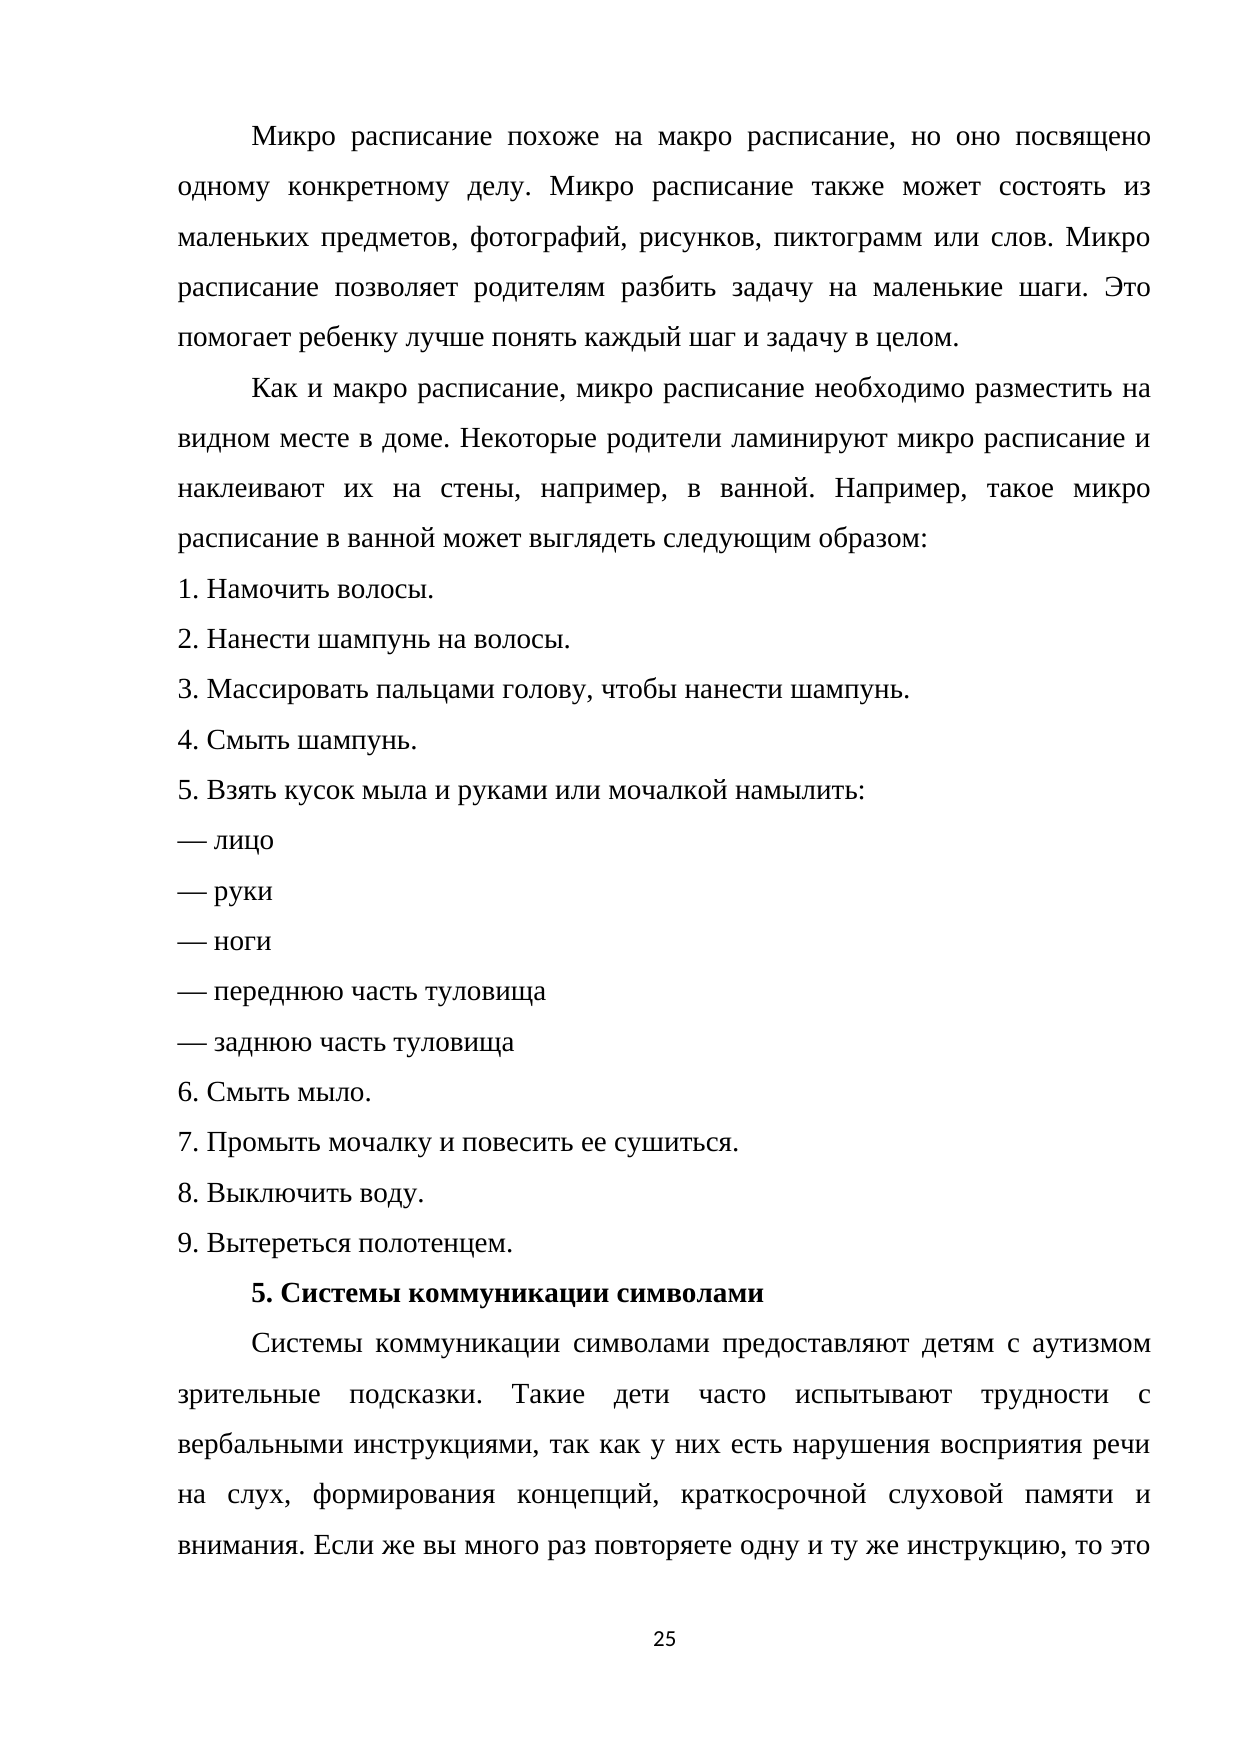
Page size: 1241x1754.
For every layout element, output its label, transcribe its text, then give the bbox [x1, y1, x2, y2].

text 6. Смыть мыло. [177, 1074, 1152, 1108]
text — ноги [177, 923, 1152, 957]
text — руки [177, 873, 1152, 906]
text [177, 1326, 1152, 1560]
text Как и макро расписание, микро расписание необходимо разместить на видном месте в доме. Некоторые родители ламинируют микро расписание и наклеивают их на стены, например, в ванной. Например, такое микро расписание в ванной может выглядеть следующим образом: [177, 370, 1152, 554]
text 5. Взять кусок мыла и руками или мочалкой намылить: [177, 772, 1152, 806]
text 8. Выключить воду. [177, 1175, 1152, 1208]
text — лицо [177, 822, 1152, 856]
text 7. Промыть мочалку и повесить ее сушиться. [177, 1124, 1152, 1158]
text 4. Смыть шампунь. [177, 722, 1152, 755]
text 3. Массировать пальцами голову, чтобы нанести шампунь. [177, 672, 1152, 705]
text 1. Намочить волосы. [177, 571, 1152, 604]
text Микро расписание похоже на макро расписание, но оно посвящено одному конкретному делу. Микро расписание также может состоять из маленьких предметов, фотографий, рисунков, пиктограмм или слов. Микро расписание позволяет родителям разбить задачу на маленькие шаги. Это помогает ребенку лучше понять каждый шаг и задачу в целом. [177, 118, 1152, 353]
text 5. Системы коммуникации символами [177, 1275, 1152, 1309]
text 2. Нанести шампунь на волосы. [177, 621, 1152, 655]
text 9. Вытереться полотенцем. [177, 1225, 1152, 1258]
text — переднюю часть туловища [177, 973, 1152, 1007]
text — заднюю часть туловища [177, 1024, 1152, 1057]
